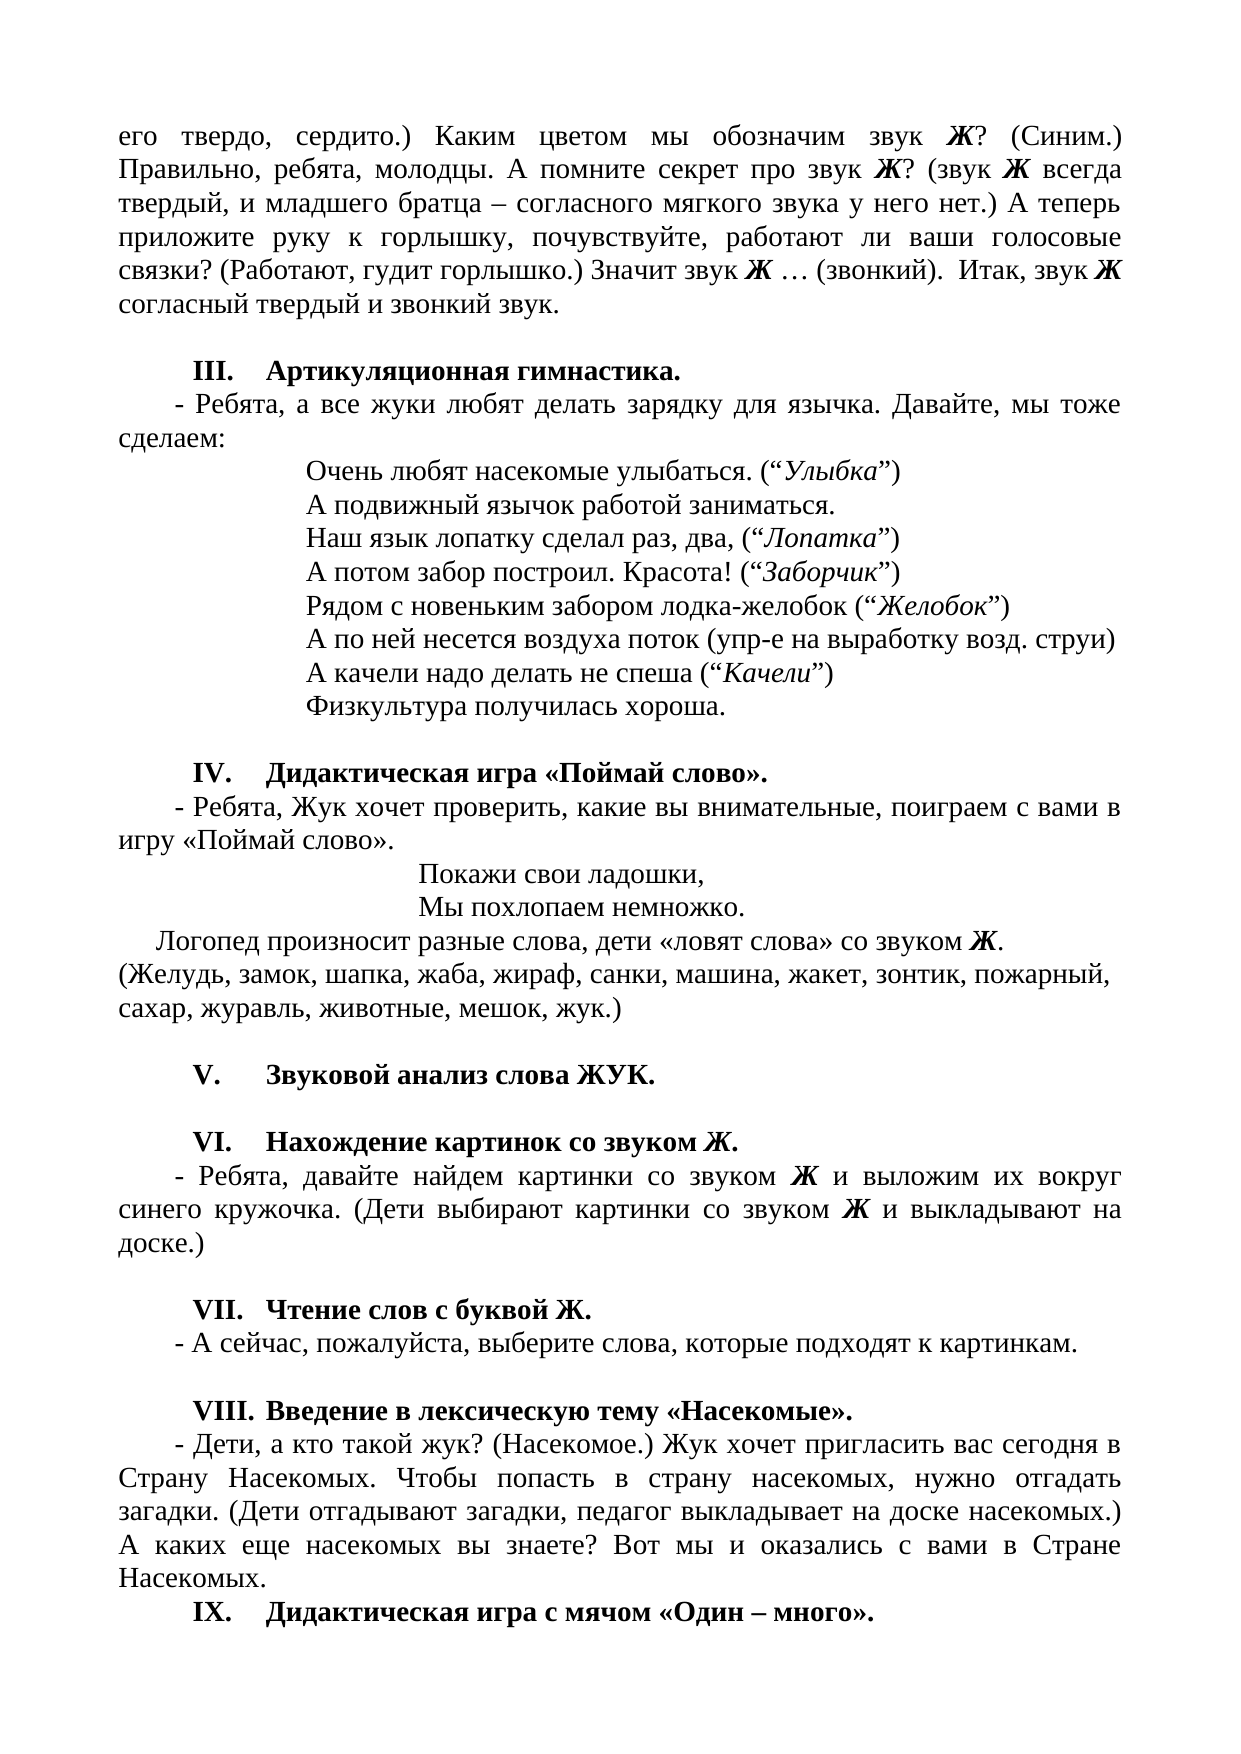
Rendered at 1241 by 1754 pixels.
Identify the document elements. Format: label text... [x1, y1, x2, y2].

text - А сейчас, пожалуйста, выберите слова, которые подходят к картинкам. [118, 1326, 1122, 1359]
text Мы похлопаем немножко. [118, 889, 1122, 923]
text - Ребята, Жук хочет проверить, какие вы внимательные, поиграем с вами в игру «Поймай слово». [118, 789, 1122, 856]
list Дидактическая игра с мячом «Один – много». [155, 1594, 1122, 1627]
list Дидактическая игра «Поймай слово». [155, 755, 1122, 789]
list Артикуляционная гимнастика. [155, 353, 1122, 386]
text Покажи свои ладошки, [118, 856, 1122, 889]
list Введение в лексическую тему «Насекомые». [155, 1393, 1122, 1426]
list Чтение слов с буквой Ж. [155, 1292, 1122, 1326]
list Звуковой анализ слова ЖУК. [155, 1057, 1122, 1091]
text Очень любят насекомые улыбаться. (“Улыбка”) А подвижный язычок работой заниматься. Наш язык лопатку сделал раз, два, (“Лопатка”) А потом забор построил. Красота! (“Заборчик”) Рядом с новеньким забором лодка-желобок (“Желобок”) А по ней несется воздуха поток (упр-е на выработку возд. струи) А качели надо делать не спеша (“Качели”) Физкультура получилась хороша. [306, 453, 1122, 722]
text - Ребята, а все жуки любят делать зарядку для язычка. Давайте, мы тоже сделаем: [118, 386, 1122, 453]
text - Ребята, давайте найдем картинки со звуком Ж и выложим их вокруг синего кружочка. (Дети выбирают картинки со звуком Ж и выкладывают на доске.) [118, 1158, 1122, 1258]
list Нахождение картинок со звуком Ж. [155, 1124, 1122, 1158]
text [118, 118, 1122, 319]
text Логопед произносит разные слова, дети «ловят слова» со звуком Ж. (Желудь, замок, шапка, жаба, жираф, санки, машина, жакет, зонтик, пожарный, сахар, журавль, животные, мешок, жук.) [118, 923, 1122, 1024]
text - Дети, а кто такой жук? (Насекомое.) Жук хочет пригласить вас сегодня в Страну Насекомых. Чтобы попасть в страну насекомых, нужно отгадать загадки. (Дети отгадывают загадки, педагог выкладывает на доске насекомых.) А каких еще насекомых вы знаете? Вот мы и оказались с вами в Стране Насекомых. [118, 1426, 1122, 1594]
